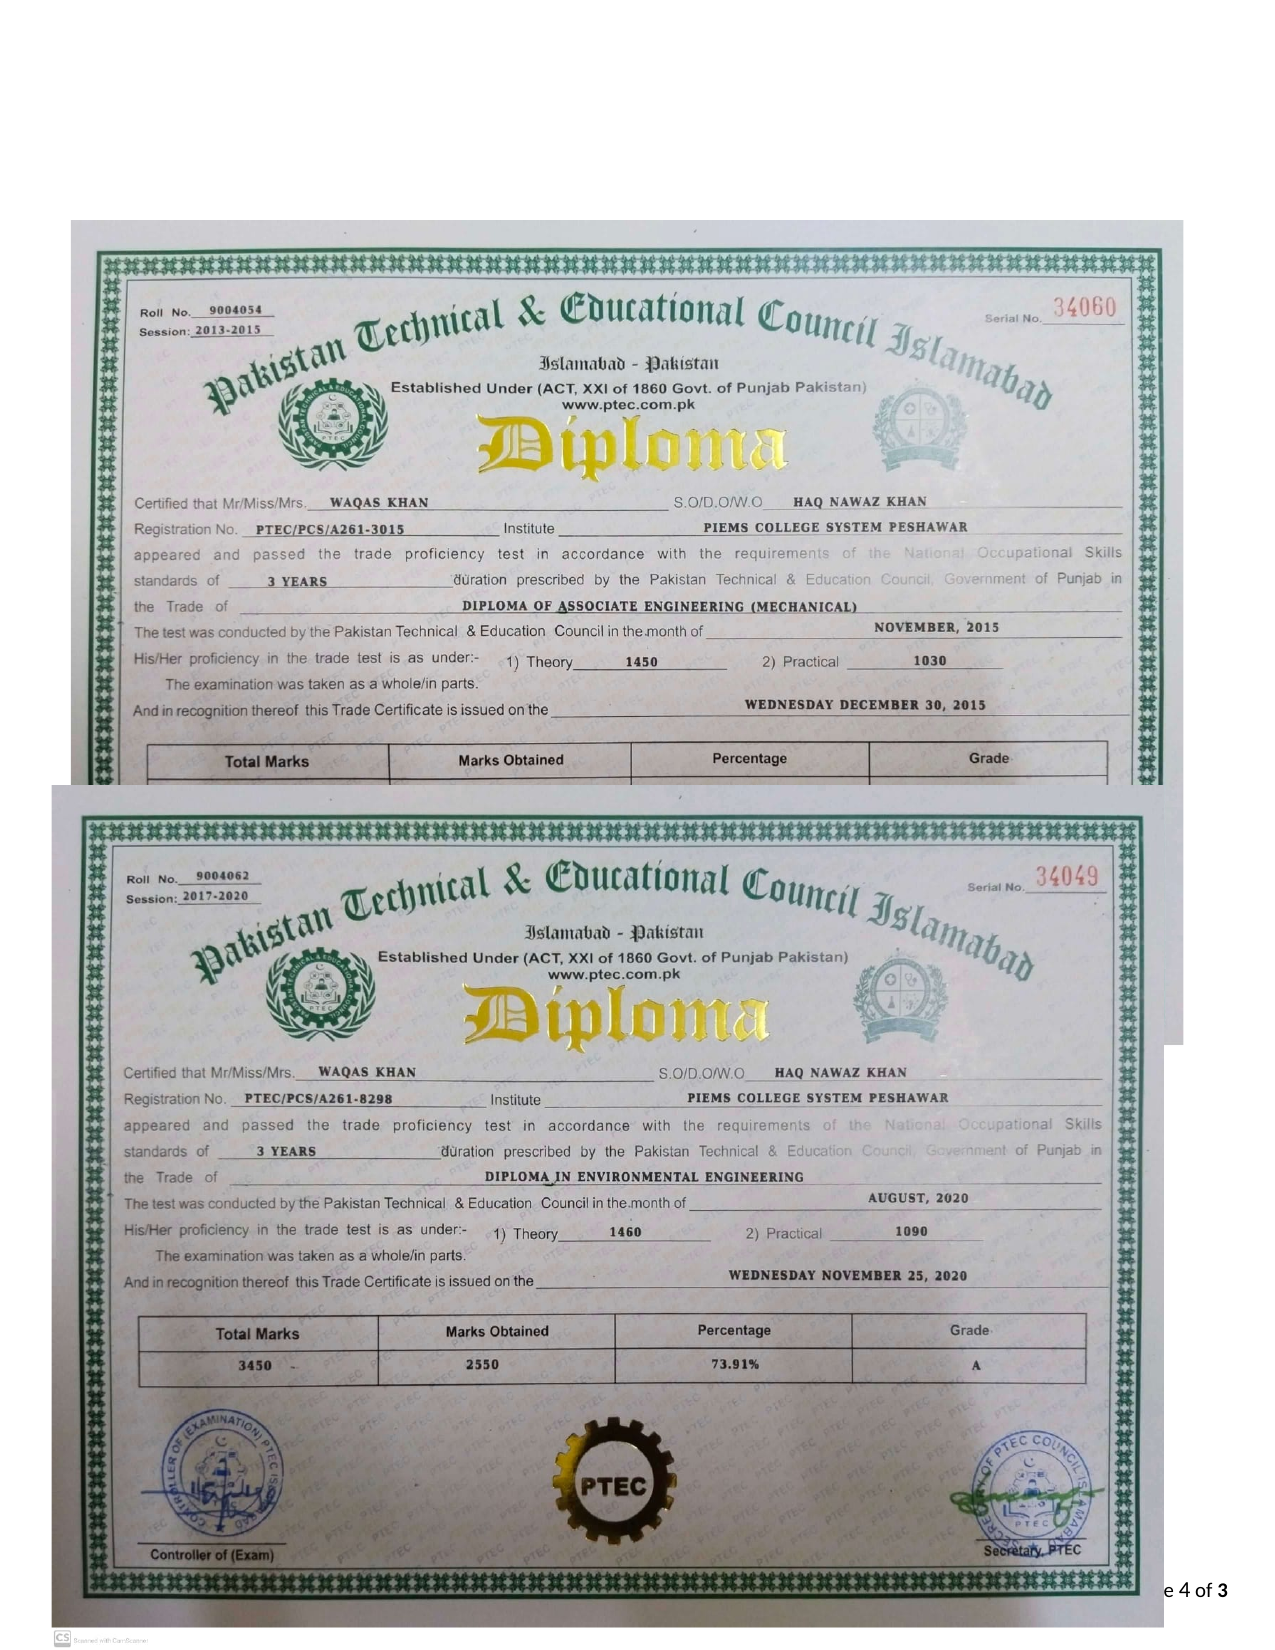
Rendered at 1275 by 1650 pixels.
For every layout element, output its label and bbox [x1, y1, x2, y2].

picture [51, 220, 1184, 1647]
